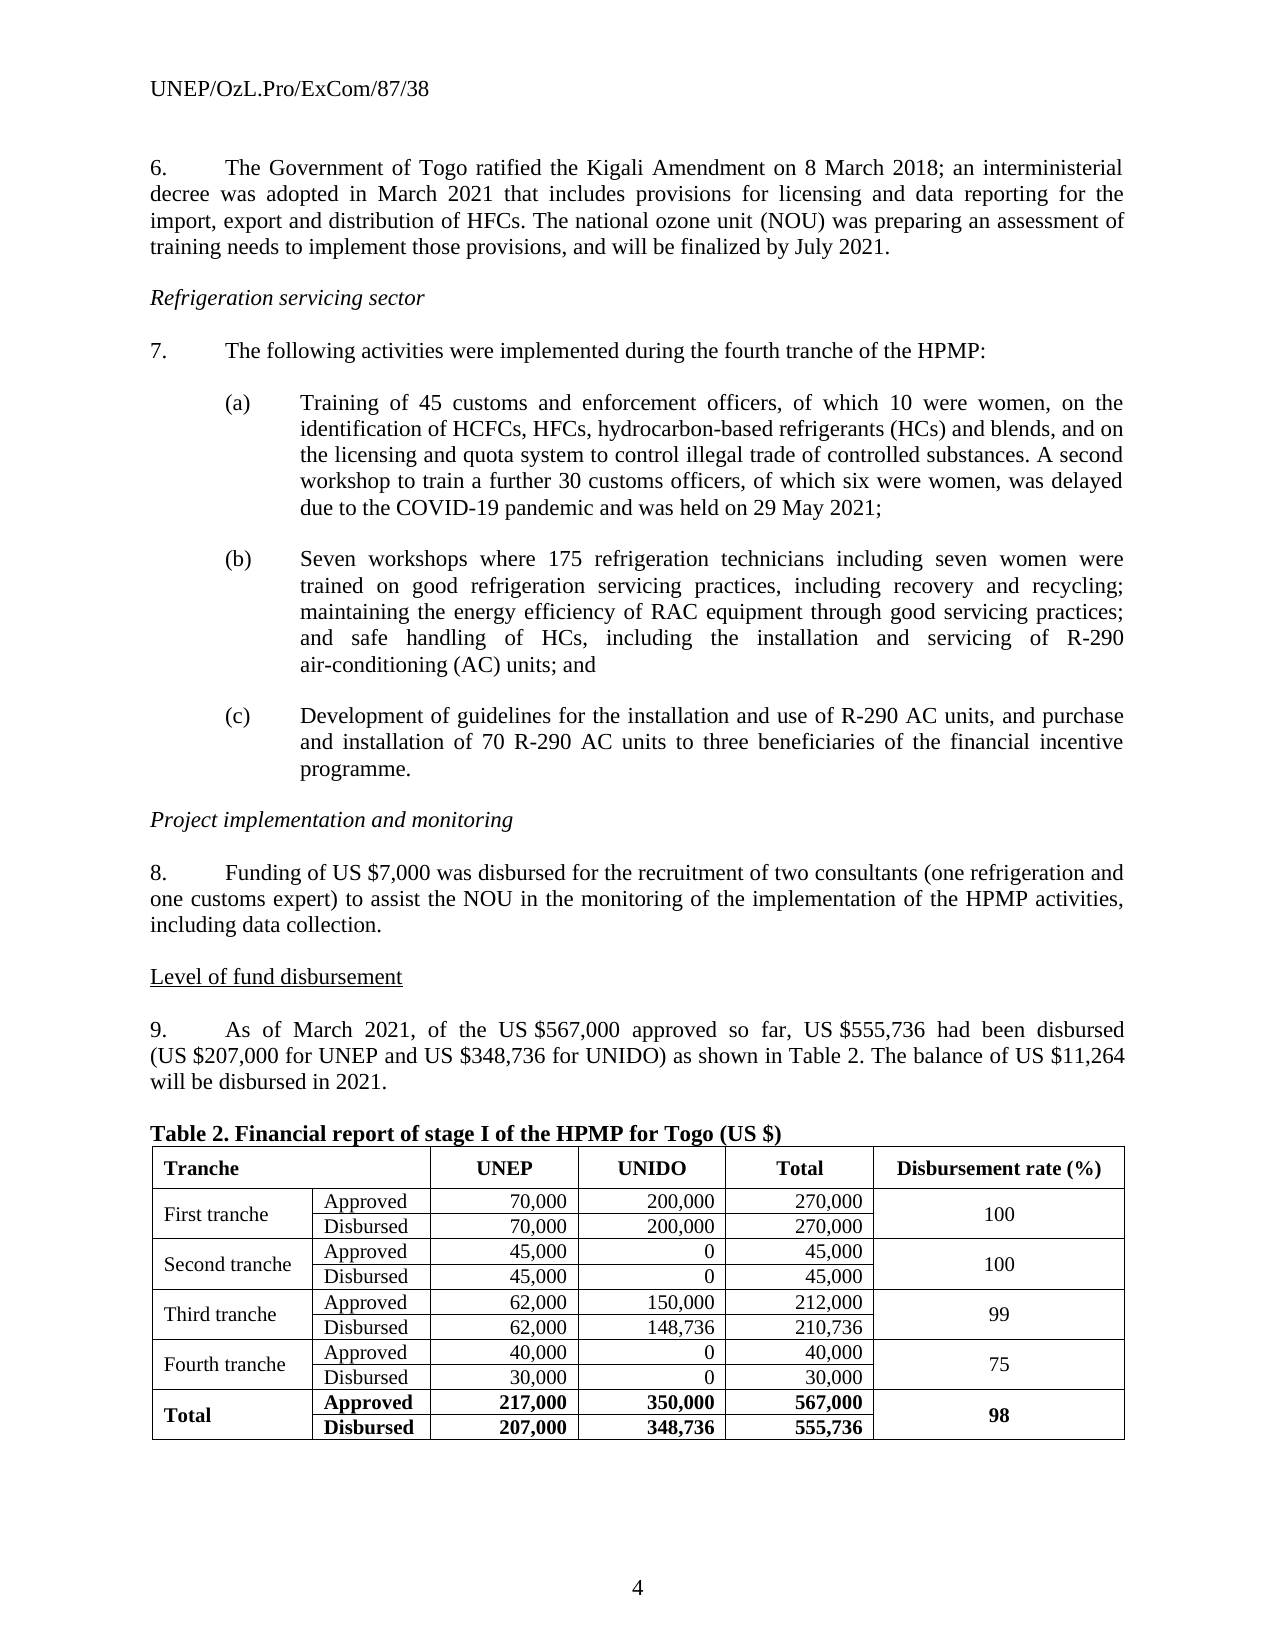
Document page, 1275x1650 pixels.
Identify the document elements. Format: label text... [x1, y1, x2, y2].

table_cell Approved [313, 1340, 430, 1364]
table_cell 75 [874, 1340, 1124, 1389]
table_cell 99 [874, 1290, 1124, 1339]
subtitle The Government of Togo ratified the Kigali Amendment on 8 March 2018; an interministerial decree was adopted in March 2021 that includes provisions for licensing and data reporting for the import, export and distribution of HFCs. The national ozone unit (NOU) was preparing an assessment of training needs to implement those provisions, and will be finalized by July 2021. [150, 154, 1125, 259]
table_cell 30,000 [431, 1365, 578, 1389]
subtitle The following activities were implemented during the fourth tranche of the HPMP: [150, 337, 1125, 363]
table_cell 555,736 [726, 1415, 873, 1439]
table_cell Approved [313, 1239, 430, 1263]
table_cell 62,000 [431, 1315, 578, 1339]
table_cell 212,000 [726, 1290, 873, 1314]
table_cell 45,000 [431, 1265, 578, 1288]
table_cell 200,000 [579, 1214, 725, 1238]
table_cell Second tranche [153, 1239, 312, 1288]
table_cell 148,736 [579, 1315, 725, 1339]
table_cell 98 [874, 1390, 1124, 1439]
table_header Disbursement rate (%) [874, 1147, 1124, 1188]
table_cell 200,000 [579, 1189, 725, 1213]
table_cell 70,000 [431, 1189, 578, 1213]
table_cell Approved [313, 1189, 430, 1213]
subtitle As of March 2021, of the US $567,000 approved so far, US $555,736 had been disbursed (US $207,000 for UNEP and US $348,736 for UNIDO) as shown in Table 2. The balance of US $11,264 will be disbursed in 2021. [150, 1016, 1125, 1095]
table_cell 150,000 [579, 1290, 725, 1314]
table_cell Third tranche [153, 1290, 312, 1339]
table_cell 0 [579, 1340, 725, 1364]
table_cell Approved [313, 1290, 430, 1314]
table_header UNEP [431, 1147, 578, 1188]
table_cell Disbursed [313, 1265, 430, 1288]
table_cell 270,000 [726, 1214, 873, 1238]
table_cell Fourth tranche [153, 1340, 312, 1389]
table_cell Approved [313, 1390, 430, 1414]
table_cell Disbursed [313, 1214, 430, 1238]
table_cell 40,000 [431, 1340, 578, 1364]
table_cell 100 [874, 1189, 1124, 1238]
table_cell 62,000 [431, 1290, 578, 1314]
table_header Tranche [153, 1147, 430, 1188]
table_cell 100 [874, 1239, 1124, 1288]
subtitle Funding of US $7,000 was disbursed for the recruitment of two consultants (one refrigeration and one customs expert) to assist the NOU in the monitoring of the implementation of the HPMP activities, including data collection. [150, 859, 1125, 938]
text Project implementation and monitoring [150, 806, 1125, 832]
table_cell 350,000 [579, 1390, 725, 1414]
table_header Total [726, 1147, 873, 1188]
subtitle Seven workshops where 175 refrigeration technicians including seven women were trained on good refrigeration servicing practices, including recovery and recycling; maintaining the energy efficiency of RAC equipment through good servicing practices; and safe handling of HCs, including the installation and servicing of R-290 air-conditioning (AC) units; and [225, 545, 1125, 677]
subtitle Training of 45 customs and enforcement officers, of which 10 were women, on the identification of HCFCs, HFCs, hydrocarbon-based refrigerants (HCs) and blends, and on the licensing and quota system to control illegal trade of controlled substances. A second workshop to train a further 30 customs officers, of which six were women, was delayed due to the COVID-19 pandemic and was held on 29 May 2021; [225, 388, 1125, 520]
text Table 2. Financial report of stage I of the HPMP for Togo (US $) [150, 1120, 1125, 1146]
table_cell 45,000 [726, 1265, 873, 1288]
table_cell 348,736 [579, 1415, 725, 1439]
table_cell 70,000 [431, 1214, 578, 1238]
table_cell 0 [579, 1265, 725, 1288]
table_cell Disbursed [313, 1315, 430, 1339]
table_cell 45,000 [431, 1239, 578, 1263]
table_cell Total [153, 1390, 312, 1439]
table_cell 30,000 [726, 1365, 873, 1389]
table_cell 210,736 [726, 1315, 873, 1339]
table_cell 0 [579, 1365, 725, 1389]
table_cell 270,000 [726, 1189, 873, 1213]
table_cell 567,000 [726, 1390, 873, 1414]
text Level of fund disbursement [150, 963, 1125, 989]
table_cell 217,000 [431, 1390, 578, 1414]
table_cell 0 [579, 1239, 725, 1263]
table_cell Disbursed [313, 1415, 430, 1439]
table_cell 207,000 [431, 1415, 578, 1439]
text Refrigeration servicing sector [150, 284, 1125, 311]
table_header UNIDO [579, 1147, 725, 1188]
table_cell 40,000 [726, 1340, 873, 1364]
table_cell 45,000 [726, 1239, 873, 1263]
table_cell First tranche [153, 1189, 312, 1238]
table_cell Disbursed [313, 1365, 430, 1389]
subtitle Development of guidelines for the installation and use of R-290 AC units, and purchase and installation of 70 R-290 AC units to three beneficiaries of the financial incentive programme. [225, 702, 1125, 781]
